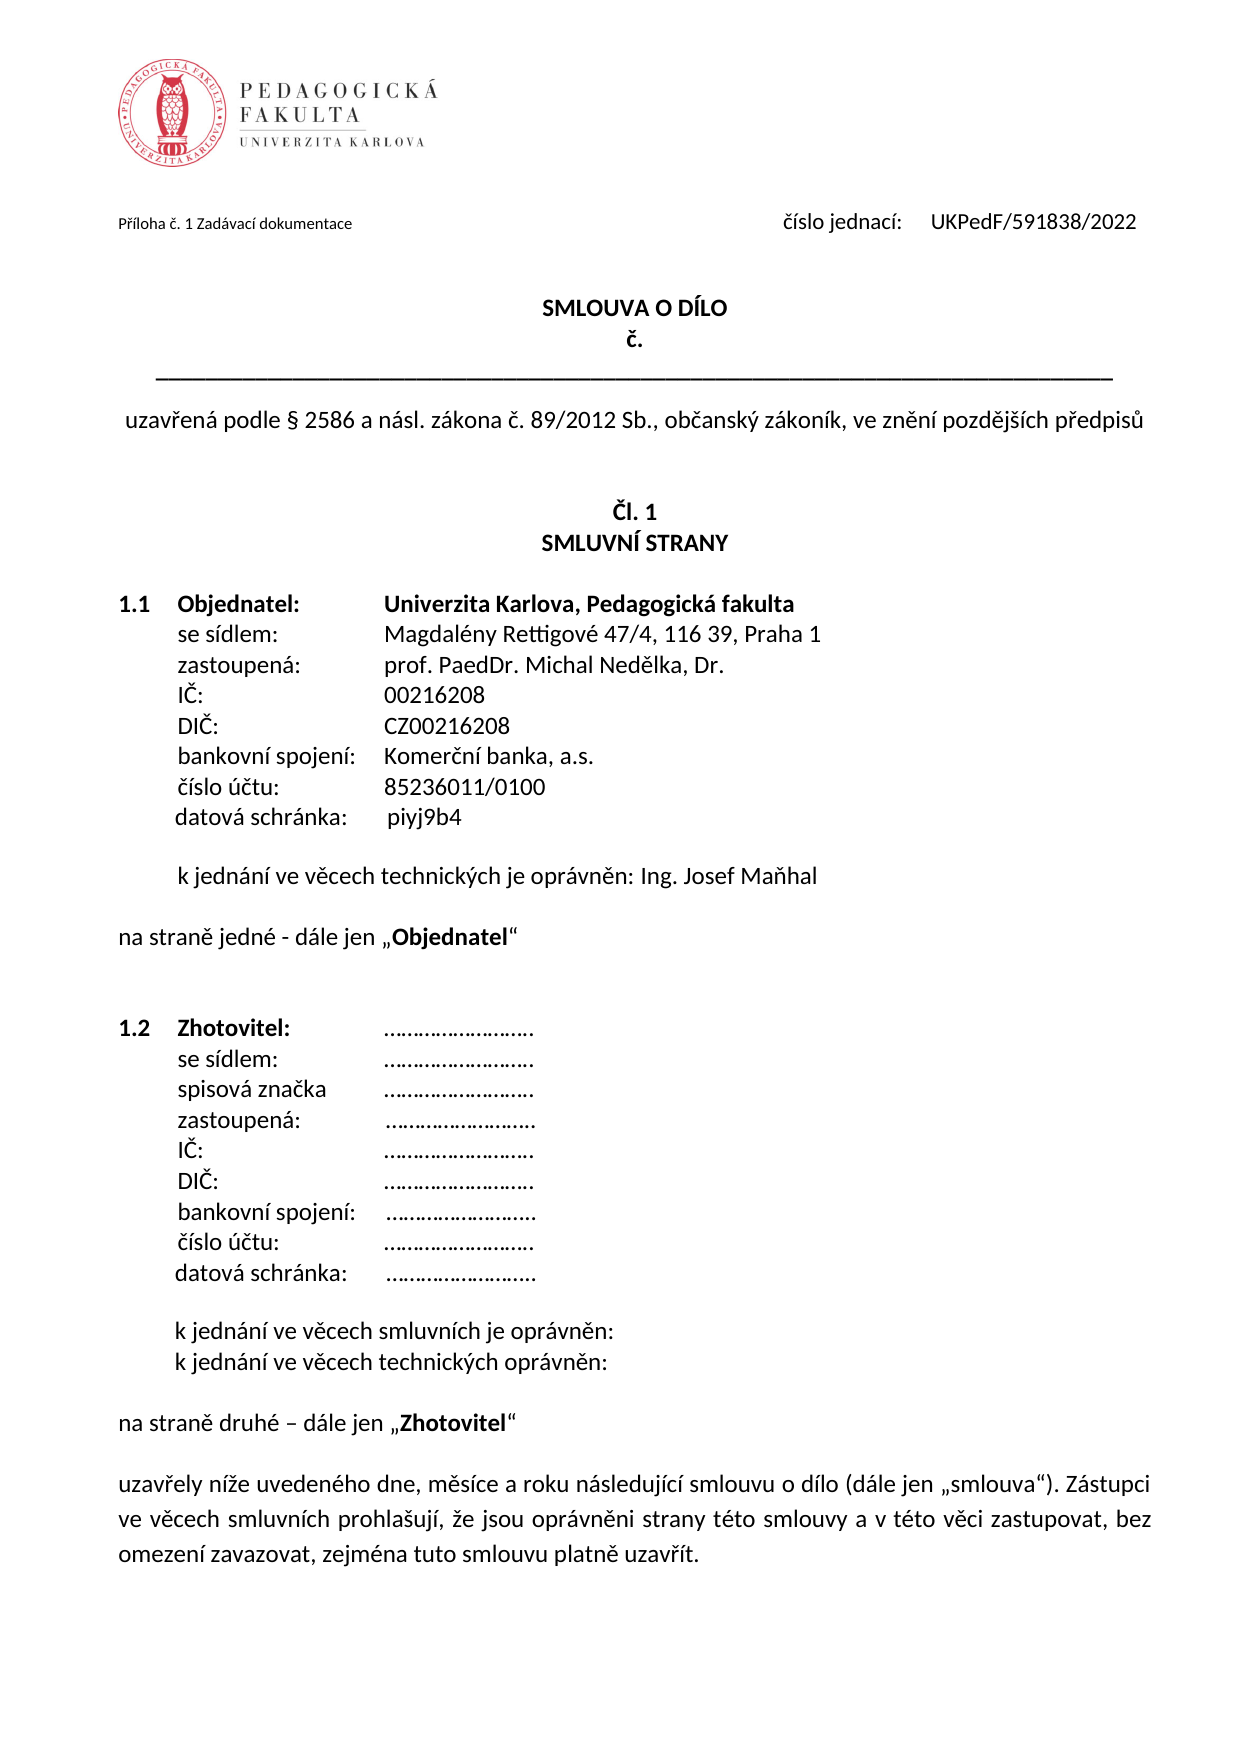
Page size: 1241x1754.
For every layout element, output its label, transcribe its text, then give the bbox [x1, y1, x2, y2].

text č. [118, 323, 1152, 353]
text Čl. 1 [118, 496, 1152, 527]
text datová schránka: piyj9b4 [118, 801, 1152, 832]
text 1.1 Objednatel: Univerzita Karlova, Pedagogická fakulta [118, 588, 1152, 618]
text uzavřená podle § 2586 a násl. zákona č. 89/2012 Sb., občanský zákoník, ve znění pozdějších předpisů [118, 404, 1152, 435]
text k jednání ve věcech smluvních je oprávněn: [118, 1315, 1152, 1346]
text 1.2 Zhotovitel: …………………….. [118, 1012, 1152, 1043]
text DIČ: …………………….. [118, 1165, 1152, 1196]
text SMLOUVA O DÍLO [118, 292, 1152, 323]
text číslo účtu: 85236011/0100 [118, 771, 1152, 801]
text zastoupená: prof. PaedDr. Michal Nedělka, Dr. [118, 649, 1152, 679]
text číslo účtu: …………………….. [118, 1226, 1152, 1257]
text na straně druhé – dále jen „Zhotovitel“ [118, 1407, 1152, 1437]
text datová schránka: …………………….. [118, 1257, 1152, 1287]
picture [118, 59, 692, 167]
text uzavřely níže uvedeného dne, měsíce a roku následující smlouvu o dílo (dále jen „smlouva“). Zástupci ve věcech smluvních prohlašují, že jsou oprávněni strany této smlouvy a v této věci zastupovat, bez omezení zavazovat, zejména tuto smlouvu platně uzavřít. [118, 1468, 1152, 1568]
text SMLUVNÍ STRANY [118, 527, 1152, 557]
text DIČ: CZ00216208 [118, 710, 1152, 740]
text IČ: …………………….. [118, 1134, 1152, 1165]
text zastoupená: …………………….. [118, 1104, 1152, 1134]
text _____________________________________________________________________________ [118, 353, 1152, 384]
text na straně jedné - dále jen „Objednatel“ [118, 921, 1152, 951]
text se sídlem: Magdalény Rettigové 47/4, 116 39, Praha 1 [118, 618, 1152, 649]
text bankovní spojení: …………………….. [118, 1196, 1152, 1226]
text k jednání ve věcech technických je oprávněn: Ing. Josef Maňhal [118, 860, 1152, 890]
text spisová značka …………………….. [118, 1073, 1152, 1104]
text IČ: 00216208 [118, 679, 1152, 710]
text bankovní spojení: Komerční banka, a.s. [118, 740, 1152, 771]
text se sídlem: …………………….. [118, 1043, 1152, 1073]
text k jednání ve věcech technických oprávněn: [118, 1346, 1152, 1376]
